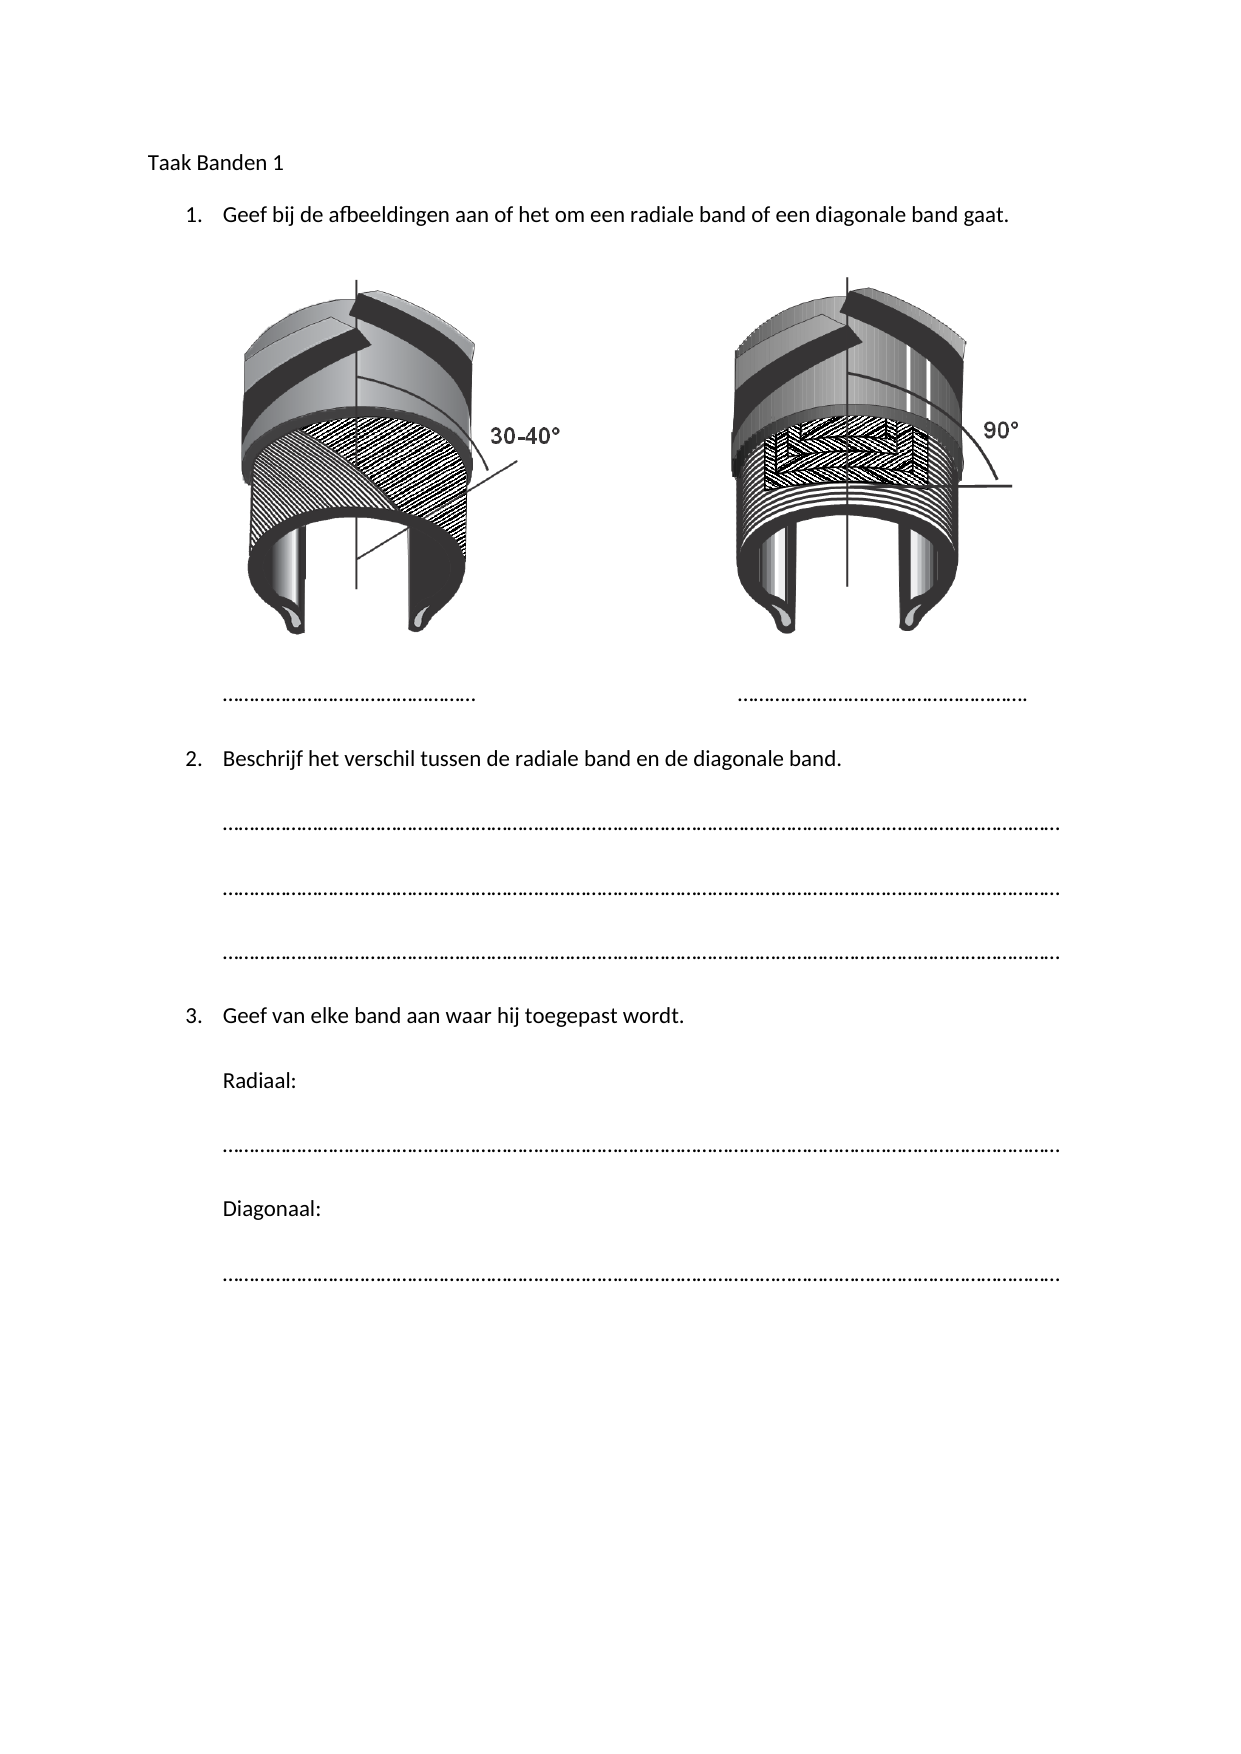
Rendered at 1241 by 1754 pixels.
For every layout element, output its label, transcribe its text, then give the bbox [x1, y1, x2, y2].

picture [222, 265, 1035, 644]
text Taak Banden 1 [148, 148, 1093, 176]
list Diagonaal: …………………………………………………………………………………………………………………………………………… [223, 1194, 1093, 1319]
list …………………………………………………………………………………………………………………………………………… [223, 1098, 1093, 1158]
list Geef van elke band aan waar hij toegepast wordt. Radiaal: [185, 1001, 1093, 1094]
list Beschrijf het verschil tussen de radiale band en de diagonale band. …………………………………………………………………………………………………………………………………………… …………………………………………………………………………………………………………………………………………… …………………………………………………………………………………………………………………………………………… [185, 744, 1093, 997]
